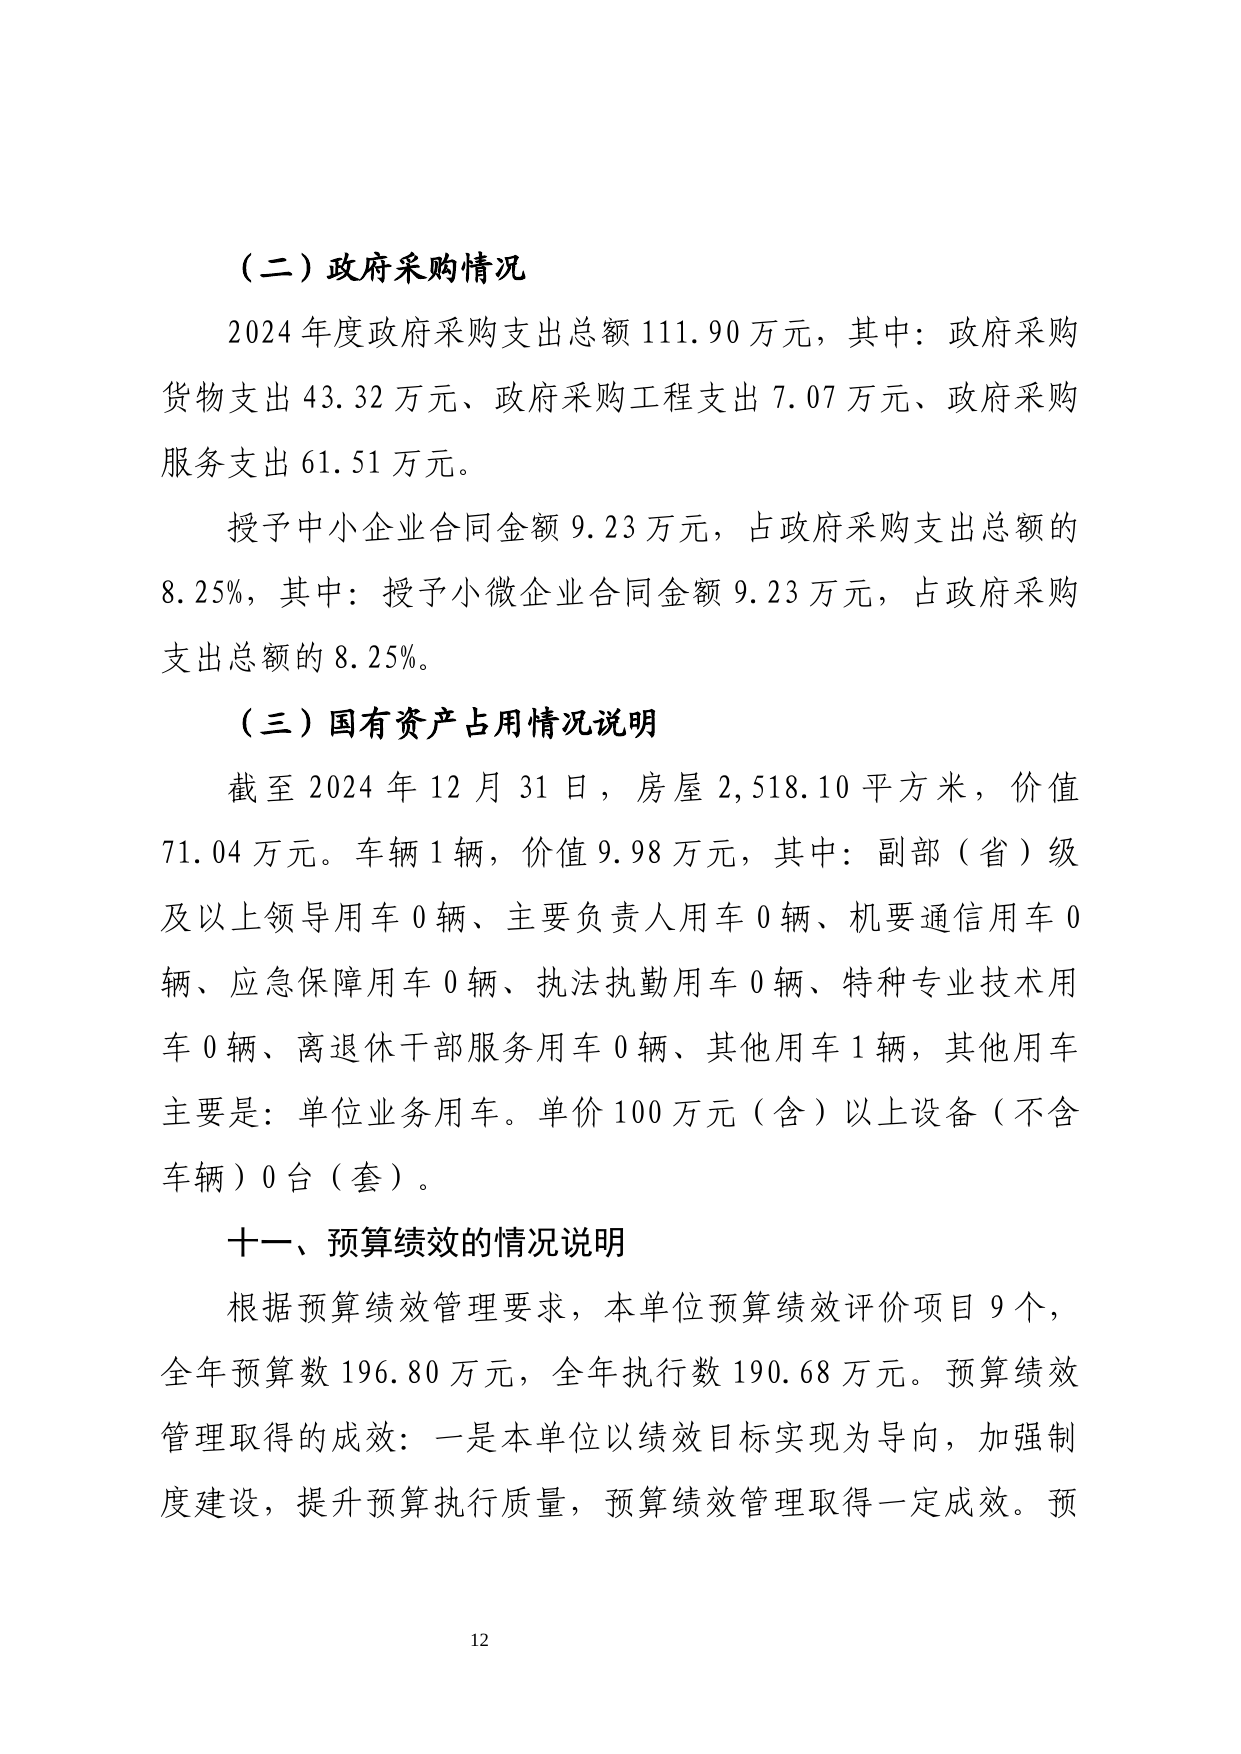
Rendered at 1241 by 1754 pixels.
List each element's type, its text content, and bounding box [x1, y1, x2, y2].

text 2024年度政府采购支出总额111.90万元，其中：政府采购货物支出43.32万元、政府采购工程支出7.07万元、政府采购服务支出61.51万元。 [159, 298, 1081, 493]
text 截至2024年12月31日，房屋2,518.10平方米，价值71.04万元。车辆1辆，价值9.98万元，其中：副部（省）级及以上领导用车0辆、主要负责人用车0辆、机要通信用车0辆、应急保障用车0辆、执法执勤用车0辆、特种专业技术用车0辆、离退休干部服务用车0辆、其他用车1辆，其他用车主要是：单位业务用车。单价100万元（含）以上设备（不含车辆）0台（套）。 [159, 753, 1081, 1208]
text （二）政府采购情况 [159, 233, 1081, 298]
text （三）国有资产占用情况说明 [159, 688, 1081, 753]
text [159, 1273, 1081, 1533]
text 十一、预算绩效的情况说明 [159, 1208, 1081, 1273]
text 授予中小企业合同金额9.23万元，占政府采购支出总额的8.25%，其中：授予小微企业合同金额9.23万元，占政府采购支出总额的8.25%。 [159, 493, 1081, 688]
